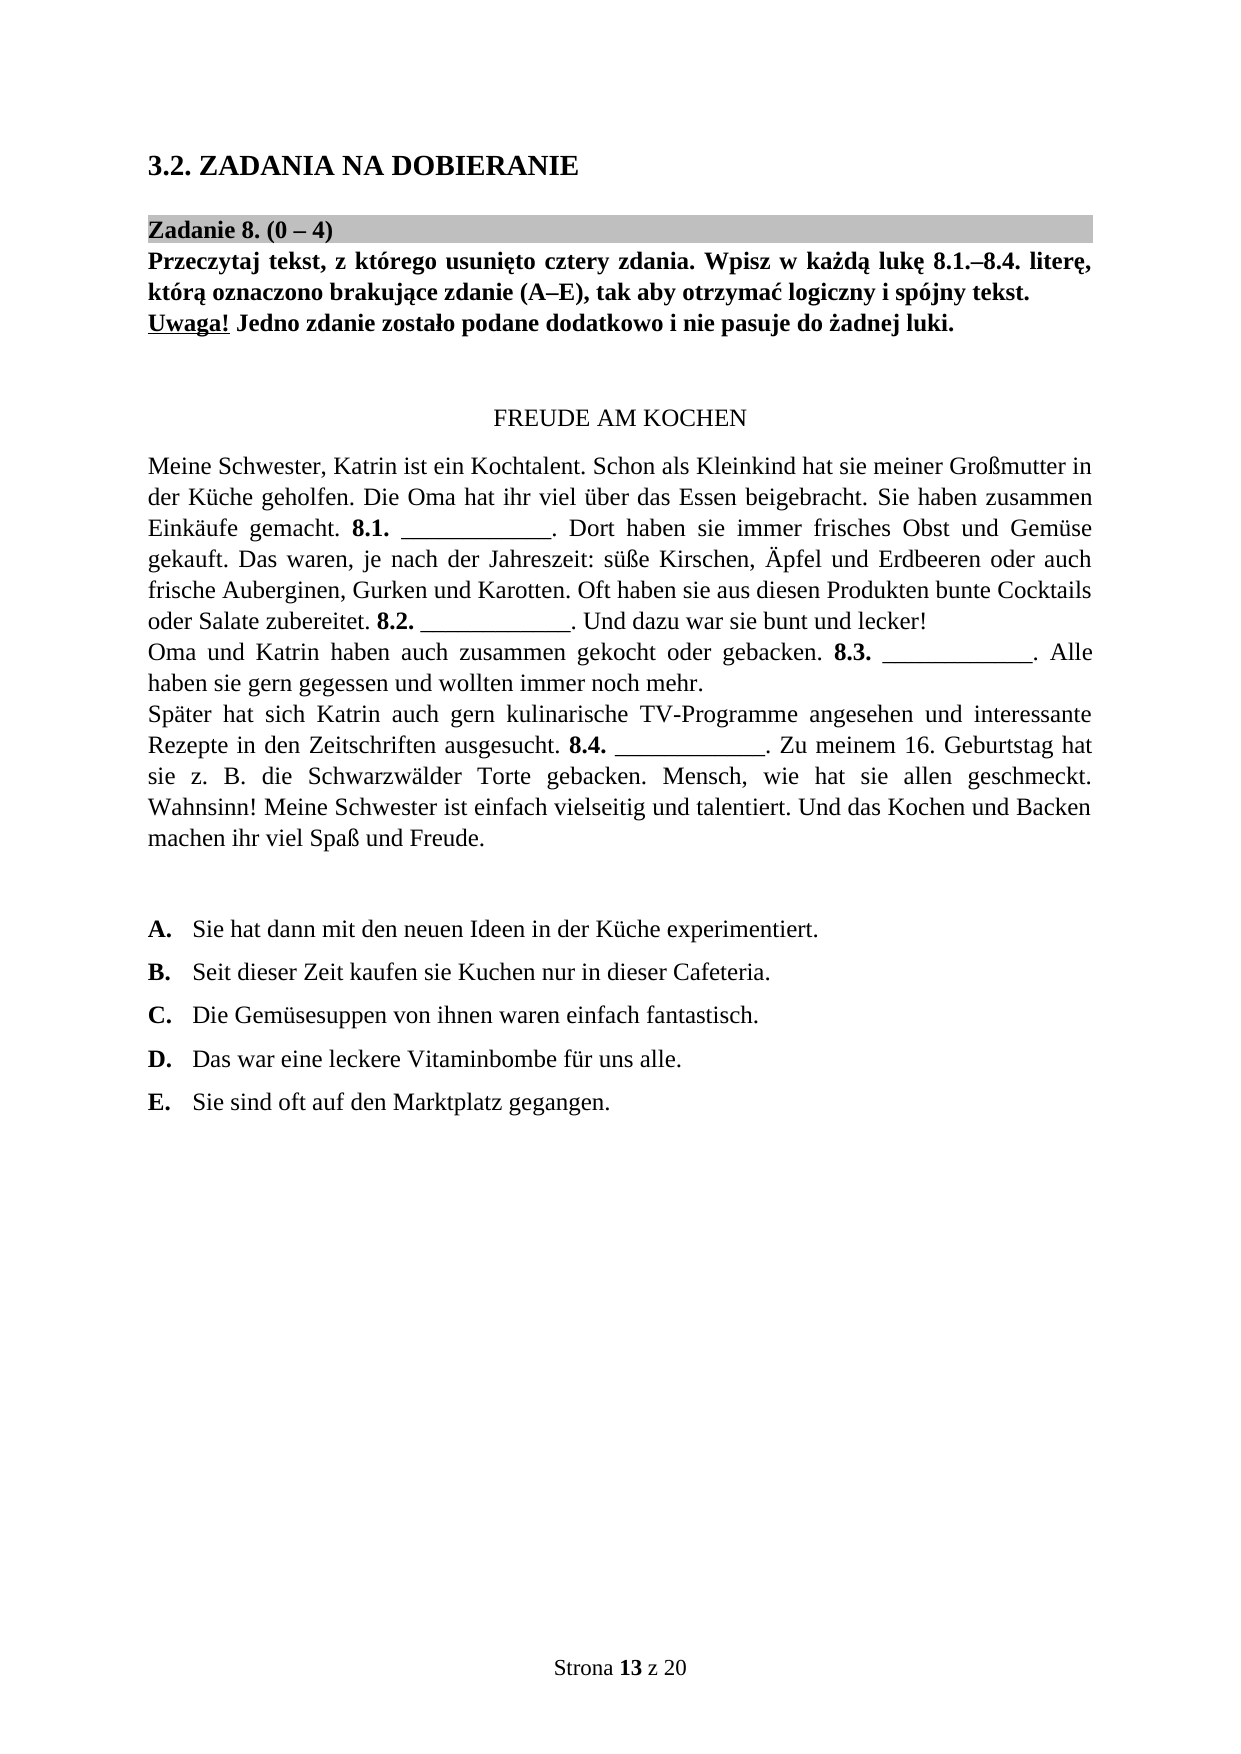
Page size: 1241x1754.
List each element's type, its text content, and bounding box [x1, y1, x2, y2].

list Sie sind oft auf den Marktplatz gegangen. [148, 1087, 1093, 1116]
list Seit dieser Zeit kaufen sie Kuchen nur in dieser Cafeteria. [148, 957, 1093, 986]
text Zadanie 8. (0 – 4) [148, 215, 1093, 243]
text Später hat sich Katrin auch gern kulinarische TV-Programme angesehen und interessante Rezepte in den Zeitschriften ausgesucht. 8.4. ____________. Zu meinem 16. Geburtstag hat sie z. B. die Schwarzwälder Torte gebacken. Mensch, wie hat sie allen geschmeckt. Wahnsinn! Meine Schwester ist einfach vielseitig und talentiert. Und das Kochen und Backen machen ihr viel Spaß und Freude. [148, 699, 1093, 852]
text Oma und Katrin haben auch zusammen gekocht oder gebacken. 8.3. ____________. Alle haben sie gern gegessen und wollten immer noch mehr. [148, 637, 1093, 697]
text FREUDE AM KOCHEN [148, 403, 1093, 432]
list Das war eine leckere Vitaminbombe für uns alle. [148, 1044, 1093, 1072]
text 3.2. Zadania na dobieranie [148, 148, 1093, 181]
text Uwaga! Jedno zdanie zostało podane dodatkowo i nie pasuje do żadnej luki. [148, 308, 1093, 337]
text Przeczytaj tekst, z którego usunięto cztery zdania. Wpisz w każdą lukę 8.1.–8.4. literę, którą oznaczono brakujące zdanie (A–E), tak aby otrzymać logiczny i spójny tekst. [148, 246, 1093, 306]
list Sie hat dann mit den neuen Ideen in der Küche experimentiert. [148, 914, 1093, 943]
text Meine Schwester, Katrin ist ein Kochtalent. Schon als Kleinkind hat sie meiner Großmutter in der Küche geholfen. Die Oma hat ihr viel über das Essen beigebracht. Sie haben zusammen Einkäufe gemacht. 8.1. ____________. Dort haben sie immer frisches Obst und Gemüse gekauft. Das waren, je nach der Jahreszeit: süße Kirschen, Äpfel und Erdbeeren oder auch frische Auberginen, Gurken und Karotten. Oft haben sie aus diesen Produkten bunte Cocktails oder Salate zubereitet. 8.2. ____________. Und dazu war sie bunt und lecker! [148, 451, 1093, 635]
list Die Gemüsesuppen von ihnen waren einfach fantastisch. [148, 1001, 1093, 1029]
